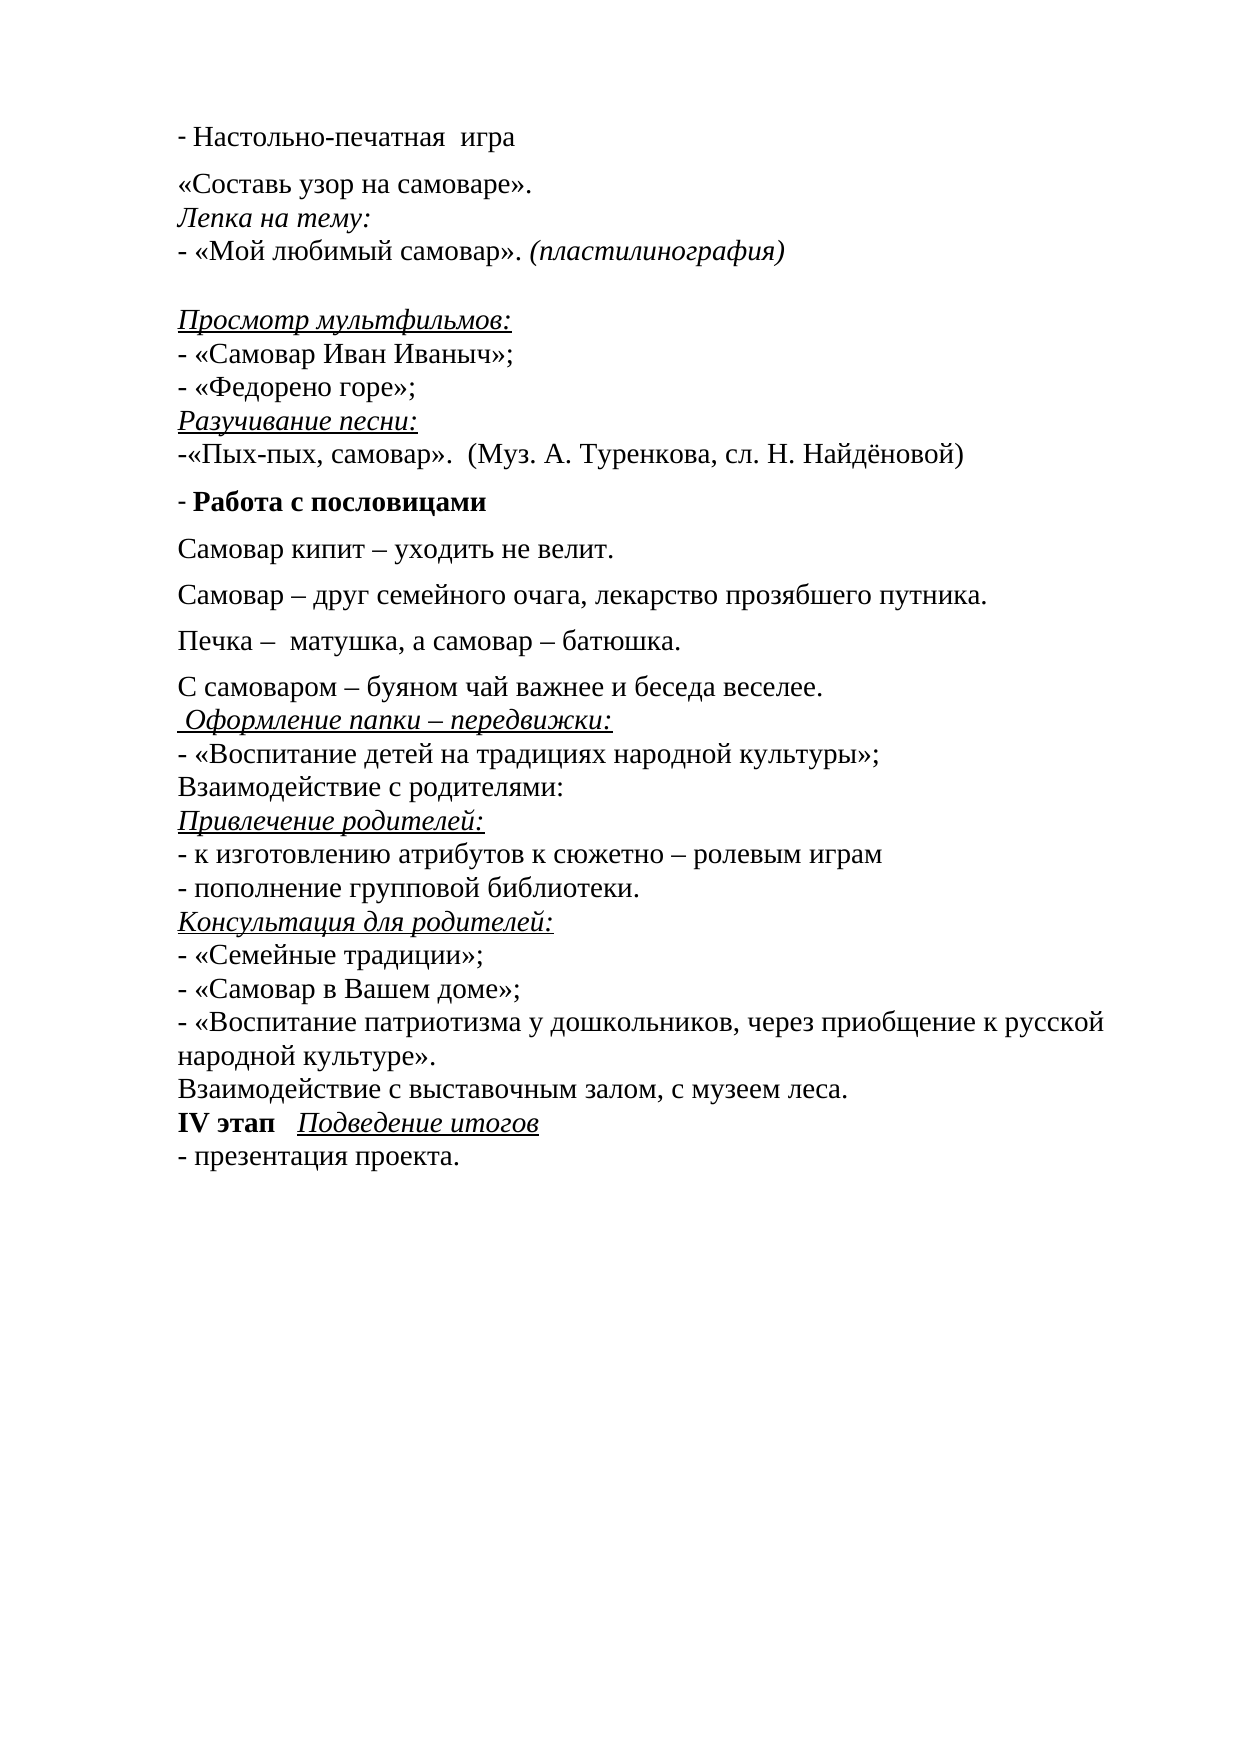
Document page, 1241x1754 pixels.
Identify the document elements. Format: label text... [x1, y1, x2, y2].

text - «Воспитание детей на традициях народной культуры»; [177, 736, 1152, 769]
text IV этап Подведение итогов [177, 1105, 1152, 1138]
text - «Воспитание патриотизма у дошкольников, через приобщение к русской народной культуре». [177, 1004, 1152, 1071]
text - Настольно-печатная игра [177, 118, 1152, 154]
text - «Мой любимый самовар». (пластилинография) [177, 233, 1152, 267]
text Оформление папки – передвижки: [177, 702, 1152, 736]
text Взаимодействие с родителями: [177, 769, 1152, 803]
text - презентация проекта. [177, 1138, 1152, 1172]
text Просмотр мультфильмов: [177, 302, 1152, 336]
text С самоваром – буяном чай важнее и беседа веселее. [177, 669, 1152, 702]
text - к изготовлению атрибутов к сюжетно – ролевым играм [177, 837, 1152, 870]
text -«Пых-пых, самовар». (Муз. А. Туренкова, сл. Н. Найдёновой) [177, 437, 1152, 470]
text - Работа с пословицами [177, 483, 1152, 518]
text - «Самовар в Вашем доме»; [177, 971, 1152, 1004]
text Лепка на тему: [177, 200, 1152, 233]
text Самовар кипит – уходить не велит. [177, 531, 1152, 564]
text Взаимодействие с выставочным залом, с музеем леса. [177, 1071, 1152, 1105]
text «Составь узор на самоваре». [177, 166, 1152, 200]
text Печка – матушка, а самовар – батюшка. [177, 623, 1152, 656]
text - «Самовар Иван Иваныч»; [177, 336, 1152, 369]
text Консультация для родителей: [177, 904, 1152, 937]
text - пополнение групповой библиотеки. [177, 870, 1152, 904]
text - «Семейные традиции»; [177, 937, 1152, 971]
text - «Федорено горе»; [177, 369, 1152, 403]
text Самовар – друг семейного очага, лекарство прозябшего путника. [177, 577, 1152, 610]
text Привлечение родителей: [177, 803, 1152, 837]
text Разучивание песни: [177, 403, 1152, 437]
